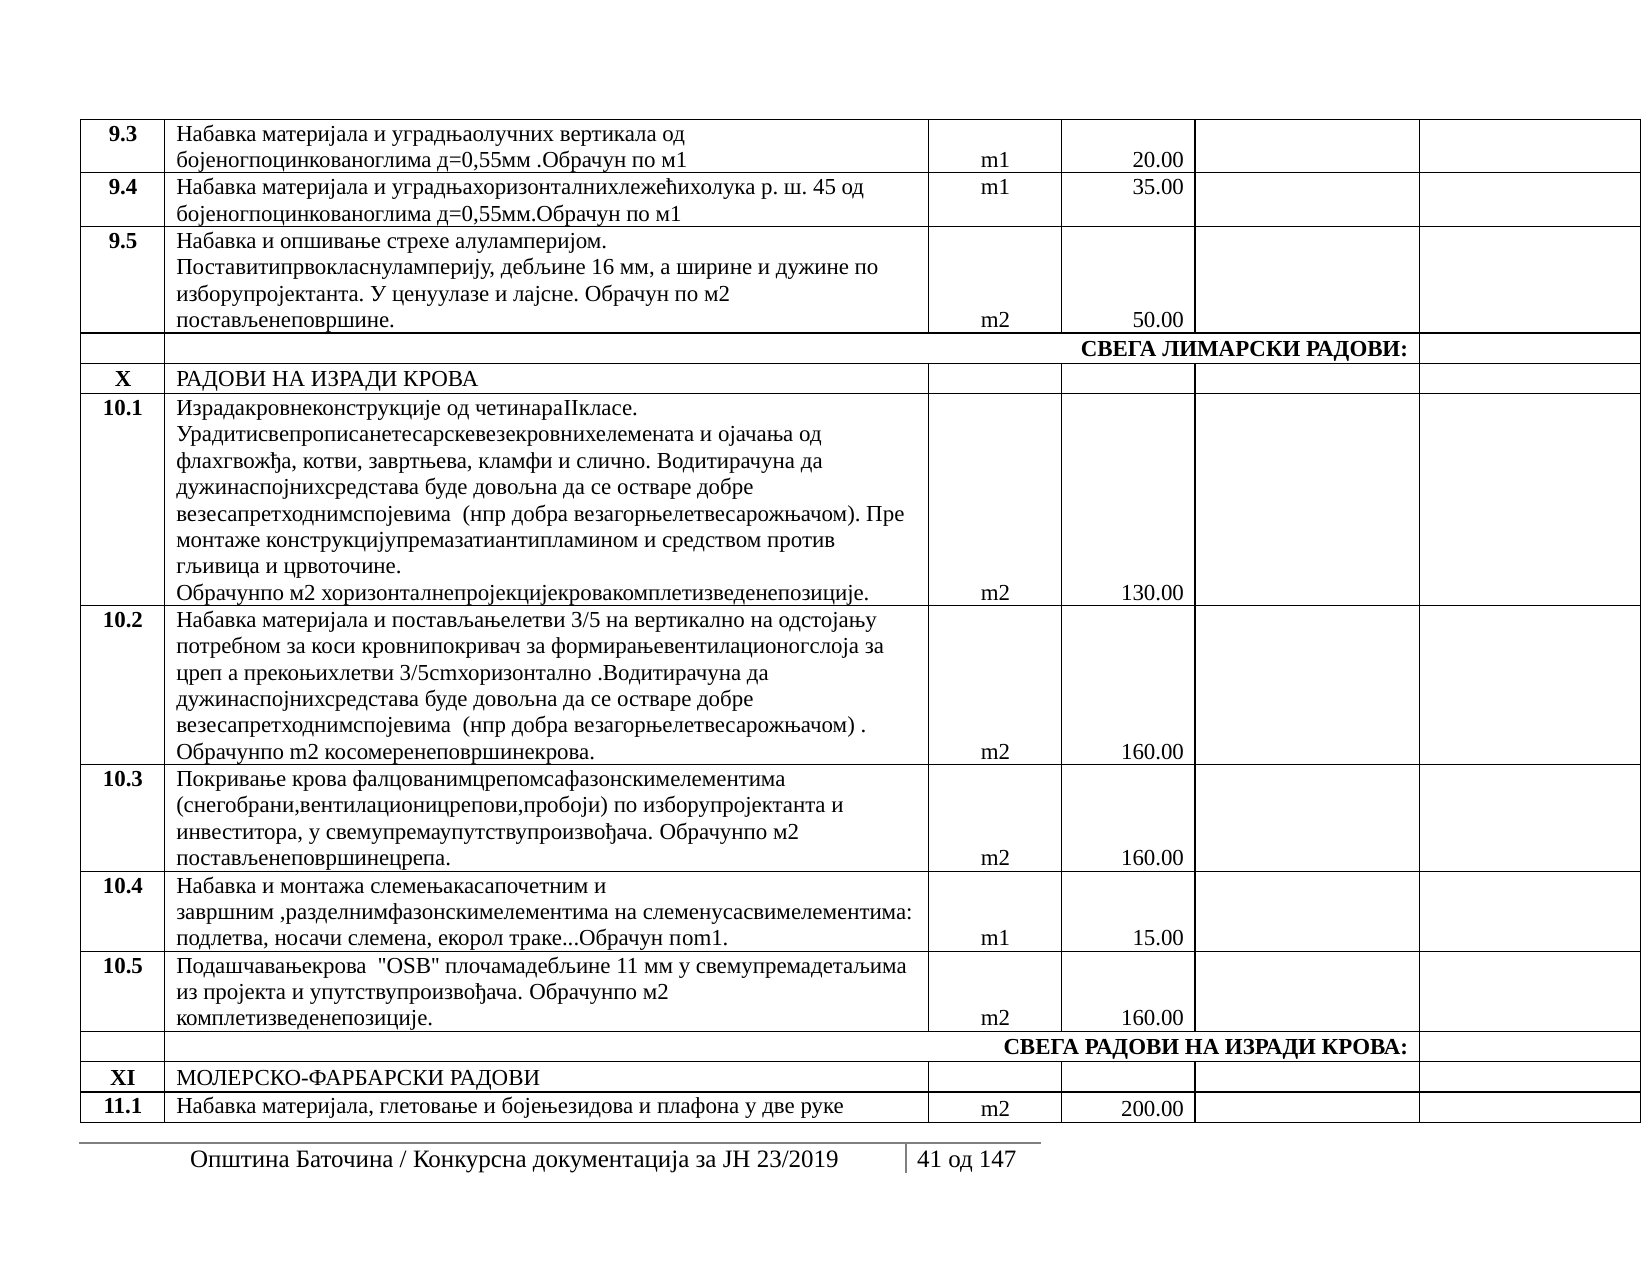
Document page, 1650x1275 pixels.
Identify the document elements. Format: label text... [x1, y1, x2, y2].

table_cell 10.2 [81, 606, 164, 764]
table_cell 130.00 [1062, 394, 1194, 605]
table_cell [1420, 606, 1640, 764]
table_cell [929, 364, 1061, 393]
table_cell [81, 334, 164, 363]
table_cell 35.00 [1062, 173, 1194, 226]
table_cell Набавка материјала и уградњахоризонталнихлежећихолука р. ш. 45 од бојеногпоцинкованоглима д=0,55мм.Обрачун по м1 [165, 173, 928, 226]
table_cell 15.00 [1062, 872, 1194, 951]
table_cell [165, 1093, 928, 1122]
table_cell m1 [929, 872, 1061, 951]
table_cell 9.5 [81, 227, 164, 332]
table_cell [1420, 394, 1640, 605]
table_cell СВЕГА ЛИМАРСКИ РАДОВИ: [165, 334, 1419, 363]
table_cell Набавка и монтажа слемењакасапочетним и завршним ,разделнимфазонскимелементима на слеменусасвимелементима: подлетва, носачи слемена, екорол траке...Обрачун пom1. [165, 872, 928, 951]
table_cell СВЕГА РАДОВИ НА ИЗРАДИ КРОВА: [165, 1032, 1419, 1061]
table_cell [1420, 364, 1640, 393]
table_cell m2 [929, 952, 1061, 1031]
table_cell [1196, 227, 1419, 332]
table_cell [1420, 1062, 1640, 1091]
table_cell m2 [929, 606, 1061, 764]
table_cell [1196, 394, 1419, 605]
table_cell m2 [929, 1093, 1061, 1122]
table_cell m1 [929, 173, 1061, 226]
table_cell [1196, 765, 1419, 871]
table_cell [81, 1032, 164, 1061]
table_cell [1420, 765, 1640, 871]
table_cell [1196, 173, 1419, 226]
table_cell [1420, 120, 1640, 172]
table_cell [1196, 952, 1419, 1031]
table_cell m2 [929, 394, 1061, 605]
table_cell [1420, 1093, 1640, 1122]
table_cell 160.00 [1062, 606, 1194, 764]
table_cell 9.3 [81, 120, 164, 172]
table_cell 10.4 [81, 872, 164, 951]
table_cell РАДОВИ НА ИЗРАДИ КРОВА [165, 364, 928, 393]
table_cell m2 [929, 765, 1061, 871]
table_cell МОЛЕРСКО-ФАРБАРСКИ РАДОВИ [165, 1062, 928, 1091]
table_cell Подашчавањекрова ''OSB'' плочамадебљине 11 мм у свемупремадетаљима из пројекта и упутствупроизвођача. Обрачунпо м2 комплетизведенепозиције. [165, 952, 928, 1031]
table_cell [1420, 1032, 1640, 1061]
table_cell 9.4 [81, 173, 164, 226]
table_cell 10.5 [81, 952, 164, 1031]
table_cell Покривање крова фалцованимцрепомсафазонскимелементима (снегобрани,вентилационицрепови,пробоји) по изборупројектанта и инвеститора, у свемупремаупутствупроизвођача. Обрачунпо м2 постављенеповршинецрепа. [165, 765, 928, 871]
table_cell [1420, 952, 1640, 1031]
table_cell 20.00 [1062, 120, 1194, 172]
table_cell 10.1 [81, 394, 164, 605]
table_cell m1 [929, 120, 1061, 172]
table_cell 200.00 [1062, 1093, 1194, 1122]
table_cell [1196, 1062, 1419, 1091]
table_cell 11.1 [81, 1093, 164, 1122]
table_cell m2 [929, 227, 1061, 332]
table_cell [1420, 227, 1640, 332]
table_cell [929, 1062, 1061, 1091]
table_cell Набавка материјала и уградњаолучних вертикала од бојеногпоцинкованоглима д=0,55мм .Обрачун по м1 [165, 120, 928, 172]
table_cell [1196, 120, 1419, 172]
table_cell Израдакровнеконструкције од четинараIIкласе. Урадитисвепрописанетесарскевезекровнихелемената и ојачања од флахгвожђа, котви, завртњева, кламфи и слично. Водитирачуна да дужинаспојнихсредстава буде довољна да се остваре добре везесапретходнимспојевима (нпр добра везагорњелетвесарожњачом). Пре монтаже конструкцијупремазатиантипламином и средством против гљивица и црвоточине. Обрачунпо м2 хоризонталнепројекцијекровакомплетизведенепозиције. [165, 394, 928, 605]
table_cell 10.3 [81, 765, 164, 871]
table_cell 160.00 [1062, 765, 1194, 871]
table_cell [1420, 173, 1640, 226]
table_cell [1062, 1062, 1194, 1091]
table_cell [1420, 334, 1640, 363]
table_cell X [81, 364, 164, 393]
table_cell [1196, 364, 1419, 393]
table_cell Набавка материјала и постављањелетви 3/5 на вертикално на одстојању потребном за коси кровнипокривач за формирањевентилационогслоја за цреп а прекоњихлетви 3/5cmхоризонтално .Водитирачуна да дужинаспојнихсредстава буде довољна да се остваре добре везесапретходнимспојевима (нпр добра везагорњелетвесарожњачом) . Обрачунпo m2 косомеренеповршинекрова. [165, 606, 928, 764]
table_cell [1196, 872, 1419, 951]
table_cell [1196, 606, 1419, 764]
table_cell [1420, 872, 1640, 951]
table_cell [1062, 364, 1194, 393]
table_cell 50.00 [1062, 227, 1194, 332]
table_cell XI [81, 1062, 164, 1091]
table_cell [1196, 1093, 1419, 1122]
table_cell 160.00 [1062, 952, 1194, 1031]
table_cell Набавка и опшивање стрехе алуламперијом. Поставитипрвокласнуламперију, дебљине 16 мм, а ширине и дужине по изборупројектанта. У ценуулазе и лајсне. Обрачун по м2 постављенеповршине. [165, 227, 928, 332]
